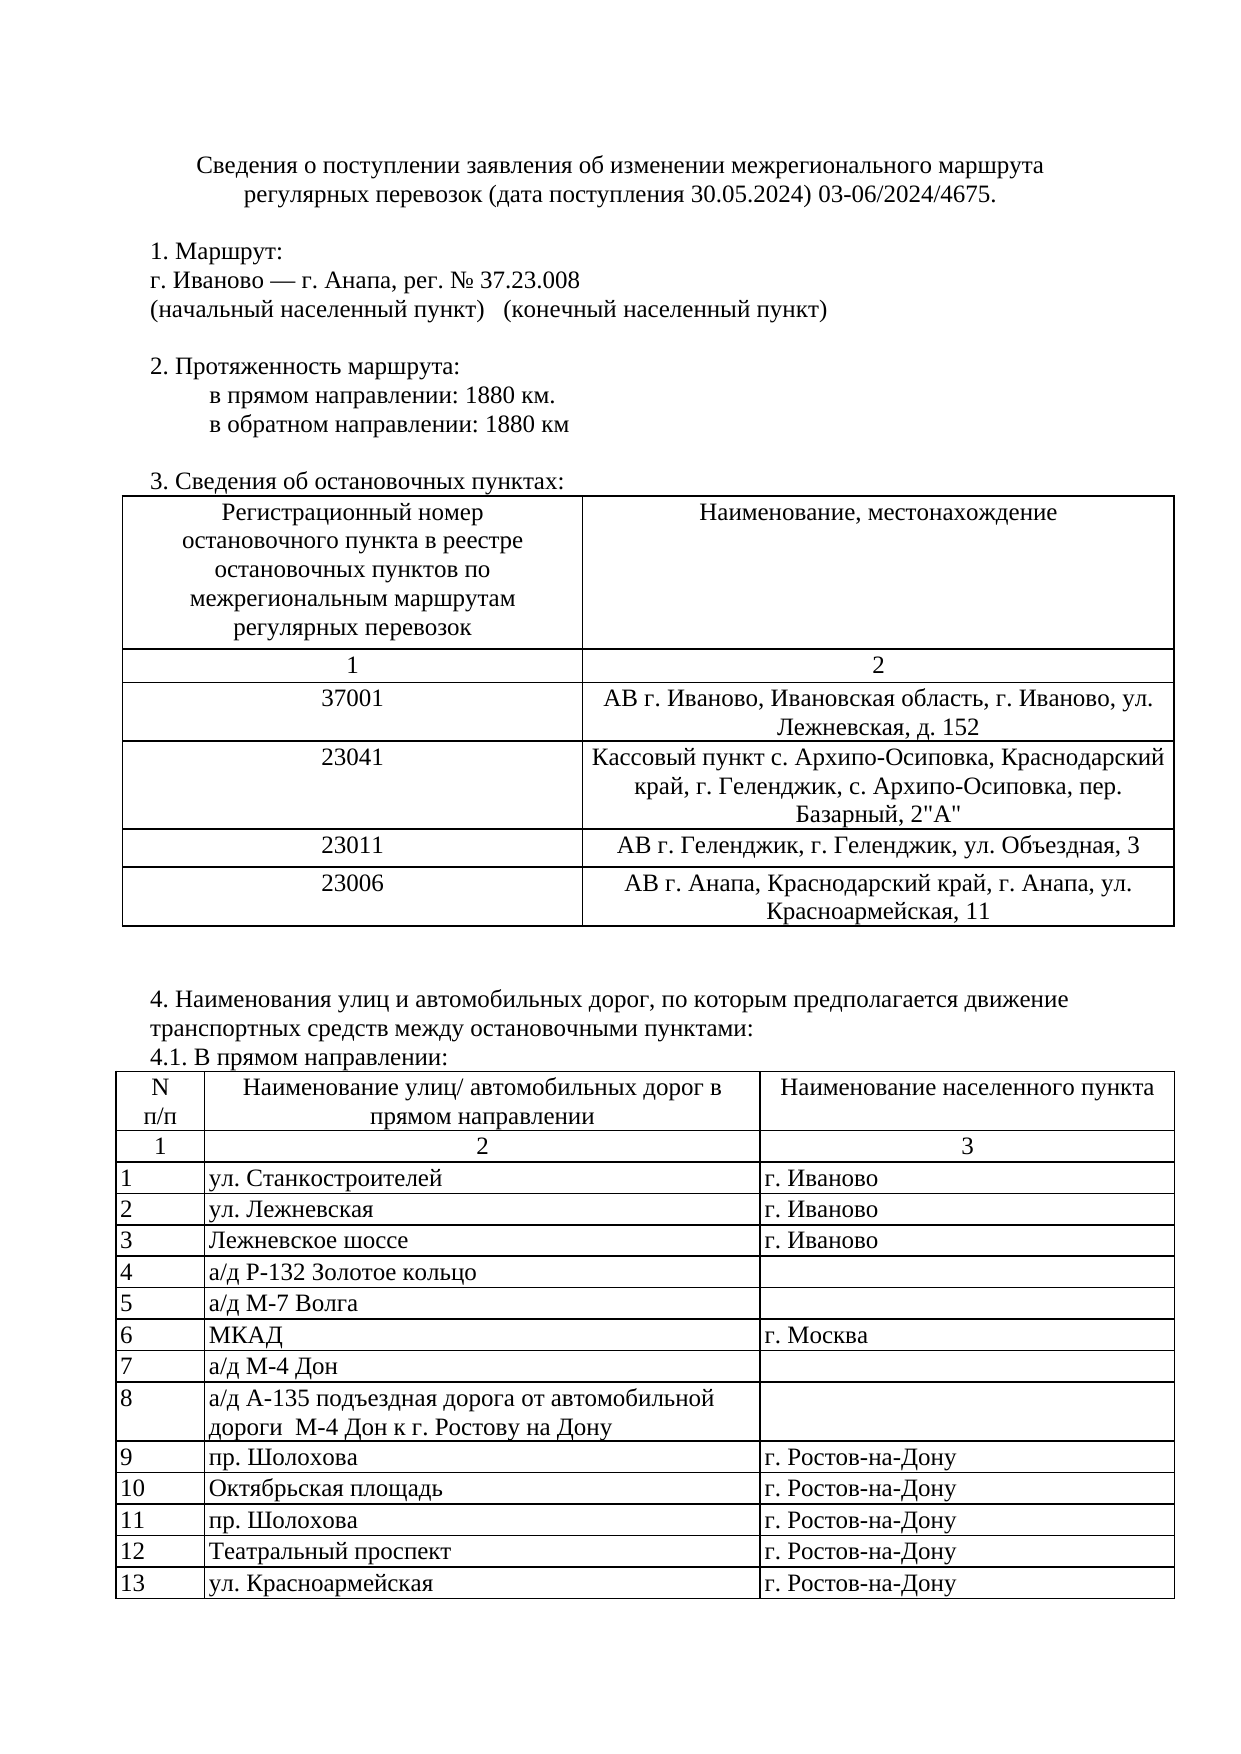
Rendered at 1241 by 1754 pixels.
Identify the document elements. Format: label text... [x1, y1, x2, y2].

table_cell пр. Шолохова [205, 1442, 759, 1472]
table_cell 37001 [123, 683, 582, 740]
table_cell а/д М-4 Дон [205, 1351, 759, 1381]
table_cell г. Ростов-на-Дону [761, 1568, 1174, 1598]
table_cell Театральный проспект [205, 1536, 759, 1566]
text (начальный населенный пункт) (конечный населенный пункт) [150, 294, 1090, 322]
table_cell 10 [117, 1473, 204, 1503]
table_cell г. Москва [761, 1320, 1174, 1350]
text в обратном направлении: 1880 км [150, 409, 1090, 437]
table_cell г. Ростов-на-Дону [761, 1442, 1174, 1472]
table_header N п/п [117, 1072, 204, 1129]
table_cell 6 [117, 1320, 204, 1350]
table_cell [761, 1351, 1174, 1381]
table_cell МКАД [205, 1320, 759, 1350]
table_cell 5 [117, 1288, 204, 1318]
text 4. Наименования улиц и автомобильных дорог, по которым предполагается движение транспортных средств между остановочными пунктами: [150, 984, 1090, 1042]
table_cell 12 [117, 1536, 204, 1566]
table_cell г. Ростов-на-Дону [761, 1505, 1174, 1535]
table_cell 13 [117, 1568, 204, 1598]
text 4.1. В прямом направлении: [150, 1042, 1090, 1071]
table_cell 9 [117, 1442, 204, 1472]
table_cell [761, 1383, 1174, 1440]
table_cell г. Иваново [761, 1163, 1174, 1192]
table_header Наименование улиц/ автомобильных дорог в прямом направлении [205, 1072, 759, 1129]
table_header Регистрационный номер остановочного пункта в реестре остановочных пунктов по межрегиональным маршрутам регулярных перевозок [123, 497, 582, 648]
table_cell 2 [117, 1194, 204, 1224]
text г. Иваново — г. Анапа, рег. № 37.23.008 [150, 265, 1090, 294]
table_cell пр. Шолохова [205, 1505, 759, 1535]
table_cell АВ г. Анапа, Краснодарский край, г. Анапа, ул. Красноармейская, 11 [583, 868, 1173, 925]
table_cell 8 [117, 1383, 204, 1440]
table_cell ул. Станкостроителей [205, 1163, 759, 1192]
table_cell [761, 1288, 1174, 1318]
table_cell г. Иваново [761, 1194, 1174, 1224]
table_cell АВ г. Иваново, Ивановская область, г. Иваново, ул. Лежневская, д. 152 [583, 683, 1173, 740]
table_cell ул. Лежневская [205, 1194, 759, 1224]
table_cell г. Ростов-на-Дону [761, 1536, 1174, 1566]
table_cell 23011 [123, 830, 582, 866]
table_cell Лежневское шоссе [205, 1226, 759, 1255]
table_cell 2 [583, 650, 1173, 681]
text 2. Протяженность маршрута: [150, 351, 1090, 380]
table_cell АВ г. Геленджик, г. Геленджик, ул. Объездная, 3 [583, 830, 1173, 866]
table_cell ул. Красноармейская [205, 1568, 759, 1598]
text 3. Сведения об остановочных пунктах: [150, 466, 1090, 495]
table_header Наименование населенного пункта [761, 1072, 1174, 1129]
table_header Наименование, местонахождение [583, 497, 1173, 648]
table_cell [761, 1257, 1174, 1287]
table_cell г. Иваново [761, 1226, 1174, 1255]
table_cell а/д А-135 подъездная дорога от автомобильной дороги М-4 Дон к г. Ростову на Дону [205, 1383, 759, 1440]
table_cell 1 [117, 1131, 204, 1161]
text Сведения о поступлении заявления об изменении межрегионального маршрута регулярных перевозок (дата поступления 30.05.2024) 03-06/2024/4675. [150, 150, 1090, 207]
table_cell 23006 [123, 868, 582, 925]
table_cell а/д Р-132 Золотое кольцо [205, 1257, 759, 1287]
table_cell а/д М-7 Волга [205, 1288, 759, 1318]
table_cell 11 [117, 1505, 204, 1535]
text 1. Маршрут: [150, 236, 1090, 265]
text в прямом направлении: 1880 км. [150, 380, 1090, 409]
table_cell 1 [117, 1163, 204, 1192]
table_cell 3 [761, 1131, 1174, 1161]
table_cell Кассовый пункт с. Архипо-Осиповка, Краснодарский край, г. Геленджик, с. Архипо-Осиповка, пер. Базарный, 2"А" [583, 742, 1173, 828]
table_cell г. Ростов-на-Дону [761, 1473, 1174, 1503]
table_cell 3 [117, 1226, 204, 1255]
table_cell 1 [123, 650, 582, 681]
table_cell 2 [205, 1131, 759, 1161]
table_cell Октябрьская площадь [205, 1473, 759, 1503]
table_cell 23041 [123, 742, 582, 828]
table_cell 4 [117, 1257, 204, 1287]
table_cell 7 [117, 1351, 204, 1381]
